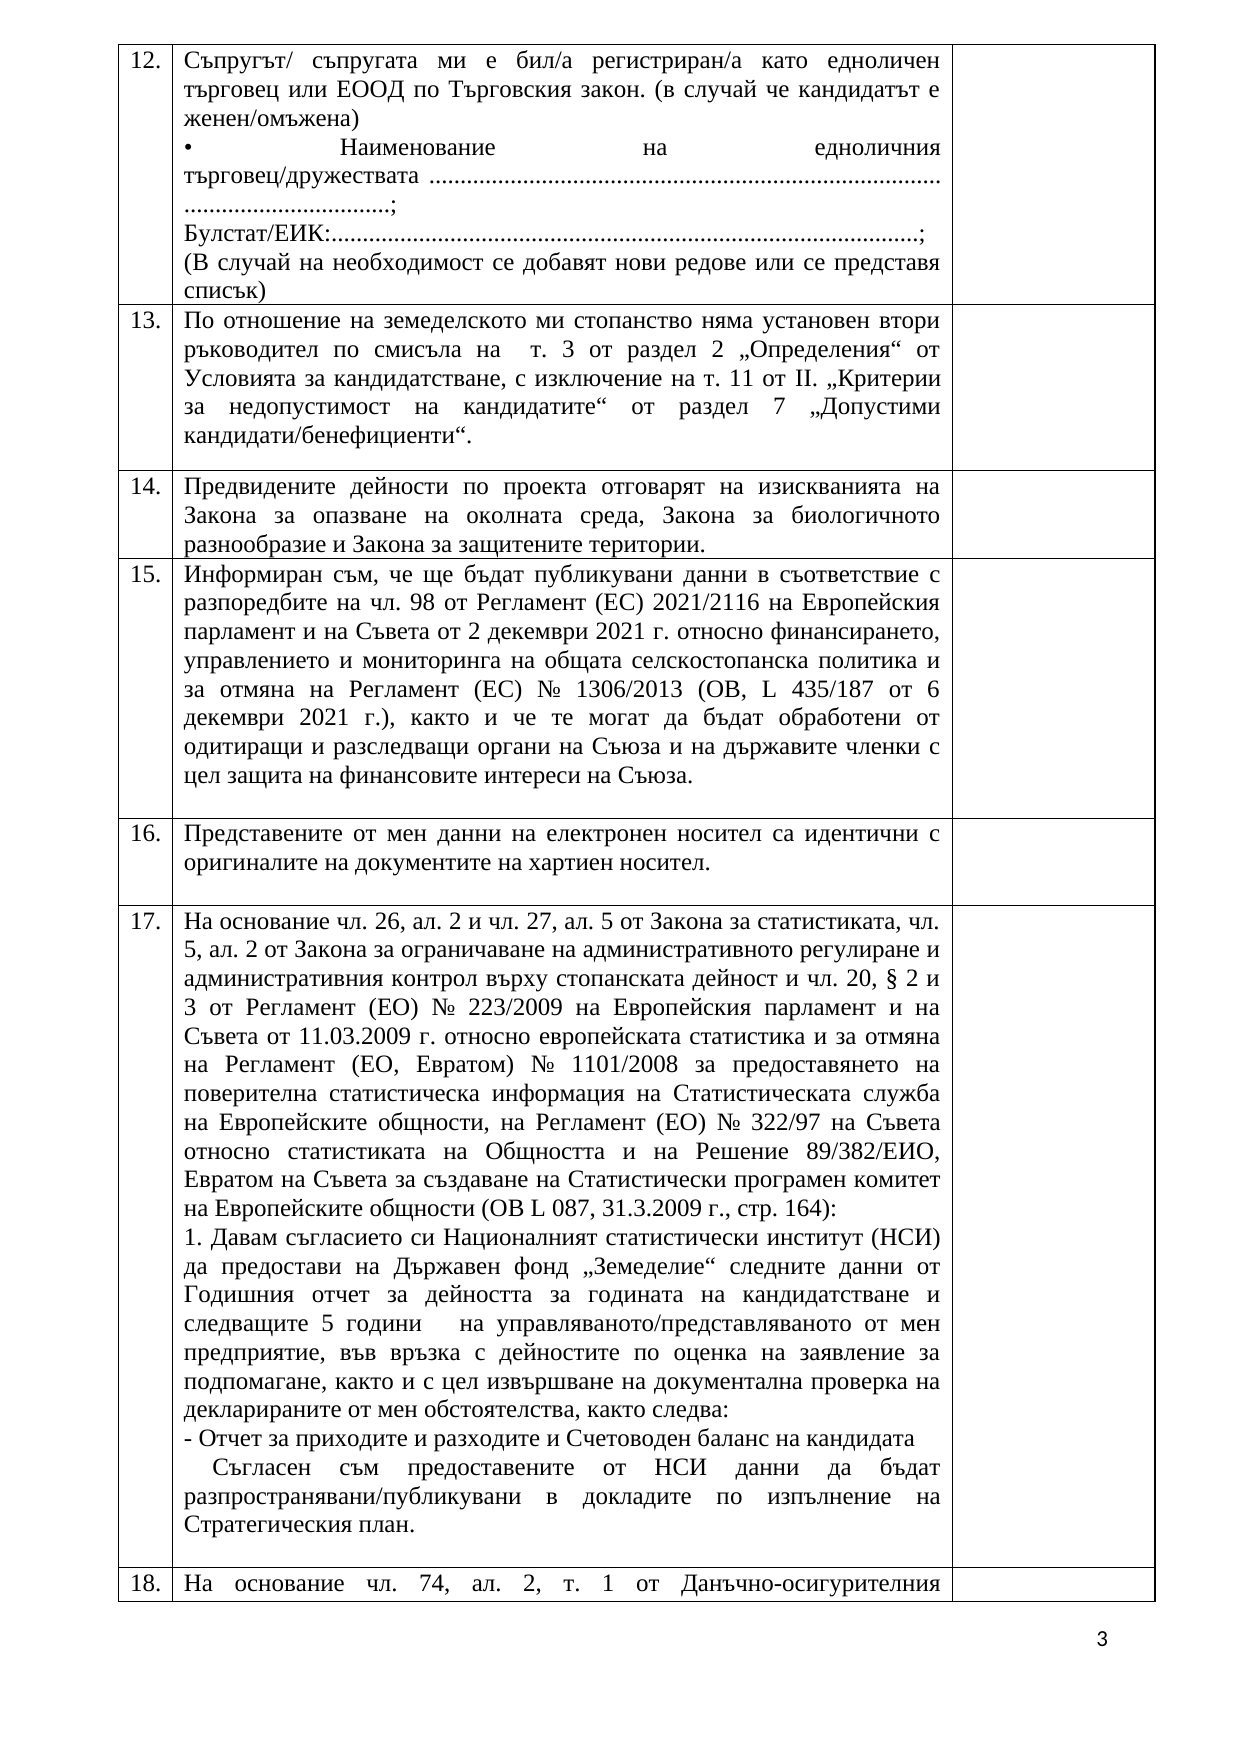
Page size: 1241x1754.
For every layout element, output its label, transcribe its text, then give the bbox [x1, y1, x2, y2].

table_cell 17. [119, 906, 172, 1567]
table_cell  [953, 559, 1154, 817]
table_cell 12. [119, 45, 172, 304]
table_cell Съпругът/ съпругата ми е бил/а регистриран/а като едноличен търговец или ЕООД по Търговския закон. (в случай че кандидатът е женен/омъжена) • Наименование на едноличния търговец/дружествата ...................................................................................................................; Булстат/ЕИК:..............................................................................................; (В случай на необходимост се добавят нови редове или се представя списък) [173, 45, 952, 304]
table_cell На основание чл. 26, ал. 2 и чл. 27, ал. 5 от Закона за статистиката, чл. 5, ал. 2 от Закона за ограничаване на административното регулиране и административния контрол върху стопанската дейност и чл. 20, § 2 и 3 от Регламент (ЕО) № 223/2009 на Европейския парламент и на Съвета от 11.03.2009 г. относно европейската статистика и за отмяна на Регламент (ЕО, Евратом) № 1101/2008 за предоставянето на поверителна статистическа информация на Статистическата служба на Европейските общности, на Регламент (ЕО) № 322/97 на Съвета относно статистиката на Общността и на Решение 89/382/ЕИО, Евратом на Съвета за създаване на Статистически програмен комитет на Европейските общности (ОВ L 087, 31.3.2009 г., стp. 164): 1. Давам съгласието си Националният статистически институт (НСИ) да предостави на Държавен фонд „Земеделие“ следните данни от Годишния отчет за дейността за годината на кандидатстване и следващите 5 години на управляваното/представляваното от мен предприятие, във връзка с дейностите по оценка на заявление за подпомагане, както и с цел извършване на документална проверка на декларираните от мен обстоятелства, както следва: - Отчет за приходите и разходите и Счетоводен баланс на кандидата Съгласен съм предоставените от НСИ данни да бъдат разпространявани/публикувани в докладите по изпълнение на Стратегическия план. [173, 906, 952, 1567]
table_cell 15. [119, 559, 172, 817]
table_cell 18. [119, 1568, 172, 1601]
table_cell По отношение на земеделското ми стопанство няма установен втори ръководител по смисъла на т. 3 от раздел 2 „Определения“ от Условията за кандидатстване, с изключение на т. 11 от II. „Критерии за недопустимост на кандидатите“ от раздел 7 „Допустими кандидати/бенефициенти“. [173, 305, 952, 470]
table_cell 14. [119, 471, 172, 558]
table_cell Предвидените дейности по проекта отговарят на изискванията на Закона за опазване на околната среда, Закона за биологичното разнообразие и Закона за защитените територии. [173, 471, 952, 558]
table_cell 16. [119, 819, 172, 905]
table_cell  [953, 1568, 1154, 1601]
table_cell 13. [119, 305, 172, 470]
table_cell Представените от мен данни на електронен носител са идентични с оригиналите на документите на хартиен носител. [173, 819, 952, 905]
table_cell  [953, 471, 1154, 558]
table_cell Информиран съм, че ще бъдат публикувани данни в съответствие с разпоредбите на чл. 98 от Регламент (ЕС) 2021/2116 на Европейския парламент и на Съвета от 2 декември 2021 г. относно финансирането, управлението и мониторинга на общата селскостопанска политика и за отмяна на Регламент (ЕС) № 1306/2013 (ОВ, L 435/187 от 6 декември 2021 г.), както и че те могат да бъдат обработени от одитиращи и разследващи органи на Съюза и на държавите членки с цел защита на финансовите интереси на Съюза. [173, 559, 952, 817]
table_cell  [953, 45, 1154, 304]
table_cell  [953, 819, 1154, 905]
table_cell  [953, 305, 1154, 470]
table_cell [173, 1568, 952, 1601]
table_cell  [953, 906, 1154, 1567]
